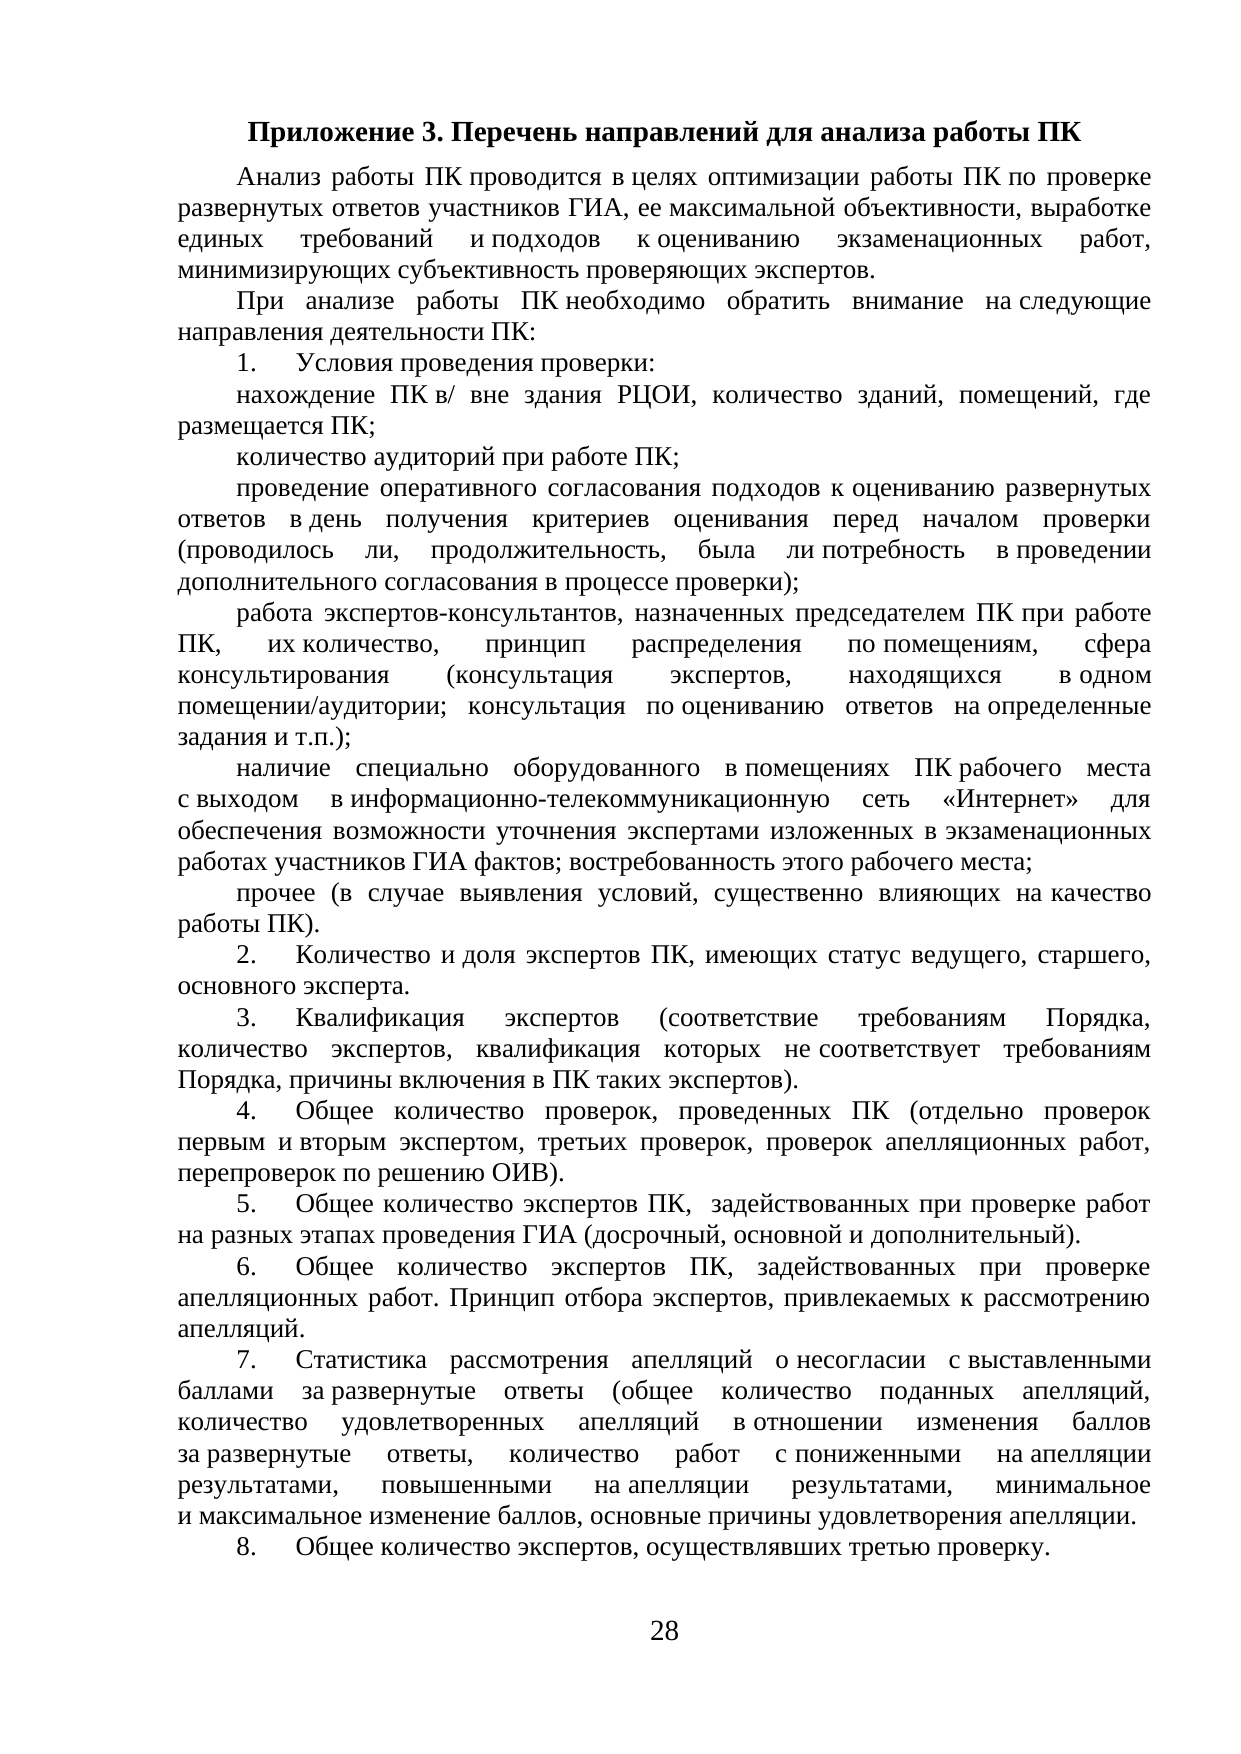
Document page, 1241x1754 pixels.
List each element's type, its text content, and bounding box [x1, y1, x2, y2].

text Анализ работы ПК проводится в целях оптимизации работы ПК по проверке развернутых ответов участников ГИА, ее максимальной объективности, выработке единых требований и подходов к оцениванию экзаменационных работ, минимизирующих субъективность проверяющих экспертов. [177, 160, 1152, 284]
text работа экспертов-консультантов, назначенных председателем ПК при работе ПК, их количество, принцип распределения по помещениям, сфера консультирования (консультация экспертов, находящихся в одном помещении/аудитории; консультация по оцениванию ответов на определенные задания и т.п.); [177, 596, 1152, 751]
text наличие специально оборудованного в помещениях ПК рабочего места с выходом в информационно-телекоммуникационную сеть «Интернет» для обеспечения возможности уточнения экспертами изложенных в экзаменационных работах участников ГИА фактов; востребованность этого рабочего места; [177, 751, 1152, 876]
list Условия проведения проверки: [177, 347, 1152, 378]
text количество аудиторий при работе ПК; [177, 440, 1152, 471]
text проведение оперативного согласования подходов к оцениванию развернутых ответов в день получения критериев оценивания перед началом проверки (проводилось ли, продолжительность, была ли потребность в проведении дополнительного согласования в процессе проверки); [177, 471, 1152, 596]
text При анализе работы ПК необходимо обратить внимание на следующие направления деятельности ПК: [177, 284, 1152, 347]
subtitle Приложение 3. Перечень направлений для анализа работы ПК [177, 114, 1152, 147]
list Статистика рассмотрения апелляций о несогласии с выставленными баллами за развернутые ответы (общее количество поданных апелляций, количество удовлетворенных апелляций в отношении изменения баллов за развернутые ответы, количество работ с пониженными на апелляции результатами, повышенными на апелляции результатами, минимальное и максимальное изменение баллов, основные причины удовлетворения апелляции. [177, 1343, 1152, 1530]
list Общее количество экспертов ПК, задействованных при проверке апелляционных работ. Принцип отбора экспертов, привлекаемых к рассмотрению апелляций. [177, 1250, 1152, 1343]
list Общее количество экспертов ПК, задействованных при проверке работ на разных этапах проведения ГИА (досрочный, основной и дополнительный). [177, 1187, 1152, 1250]
text прочее (в случае выявления условий, существенно влияющих на качество работы ПК). [177, 876, 1152, 938]
list Общее количество экспертов, осуществлявших третью проверку. [177, 1530, 1152, 1561]
list Количество и доля экспертов ПК, имеющих статус ведущего, старшего, основного эксперта. [177, 938, 1152, 1001]
list Квалификация экспертов (соответствие требованиям Порядка, количество экспертов, квалификация которых не соответствует требованиям Порядка, причины включения в ПК таких экспертов). [177, 1001, 1152, 1094]
text нахождение ПК в/ вне здания РЦОИ, количество зданий, помещений, где размещается ПК; [177, 378, 1152, 440]
list Общее количество проверок, проведенных ПК (отдельно проверок первым и вторым экспертом, третьих проверок, проверок апелляционных работ, перепроверок по решению ОИВ). [177, 1094, 1152, 1187]
